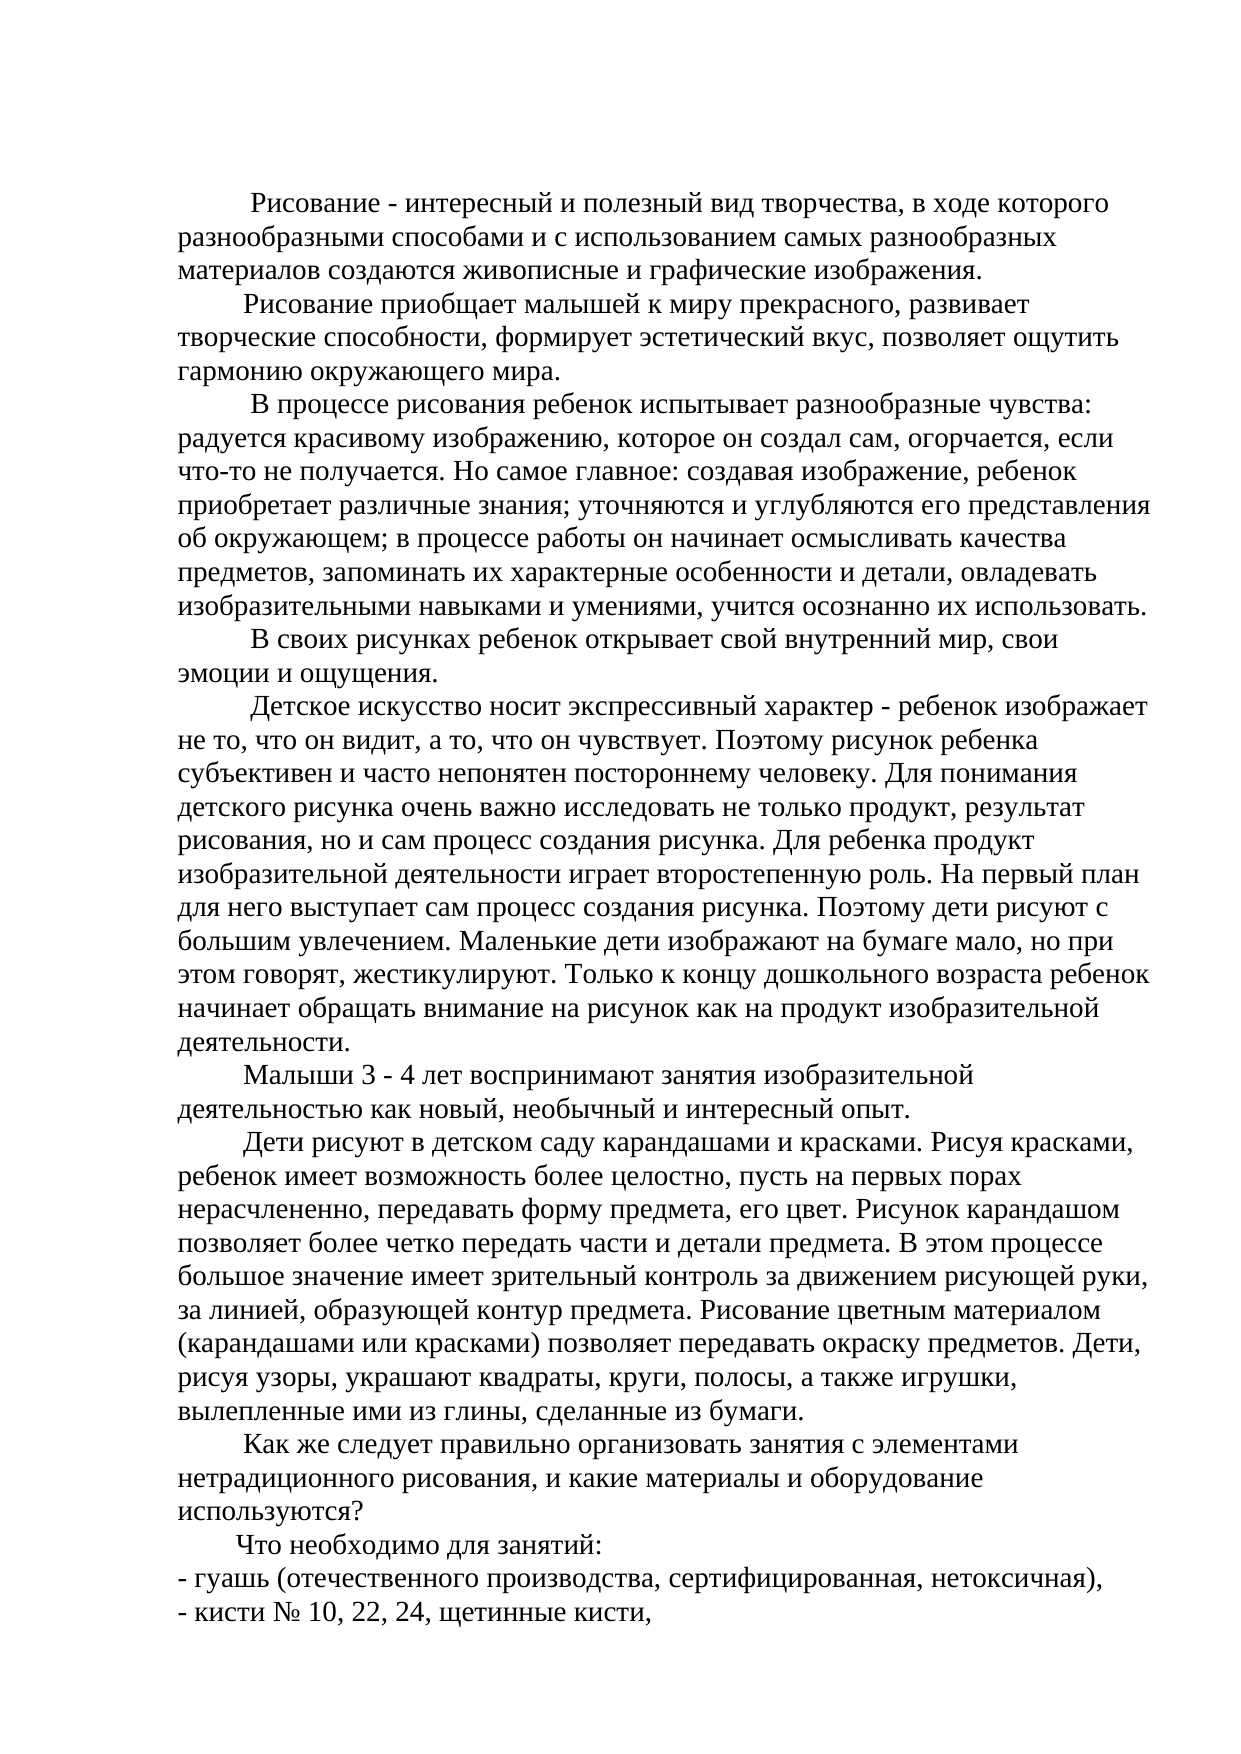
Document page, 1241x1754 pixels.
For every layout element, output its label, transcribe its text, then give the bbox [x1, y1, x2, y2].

text В своих рисунках ребенок открывает свой внутренний мир, свои эмоции и ощущения. [177, 621, 1152, 688]
text Рисование - интересный и полезный вид творчества, в ходе которого разнообразными способами и с использованием самых разнообразных материалов создаются живописные и графические изображения. Рисование приобщает малышей к миру прекрасного, развивает творческие способности, формирует эстетический вкус, позволяет ощутить гармонию окружающего мира. [177, 185, 1152, 386]
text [177, 688, 1152, 1627]
text В процессе рисования ребенок испытывает разнообразные чувства: радуется красивому изображению, которое он создал сам, огорчается, если что-то не получается. Но самое главное: создавая изображение, ребенок приобретает различные знания; уточняются и углубляются его представления об окружающем; в процессе работы он начинает осмысливать качества предметов, запоминать их характерные особенности и детали, овладевать изобразительными навыками и умениями, учится осознанно их использовать. [177, 386, 1152, 621]
